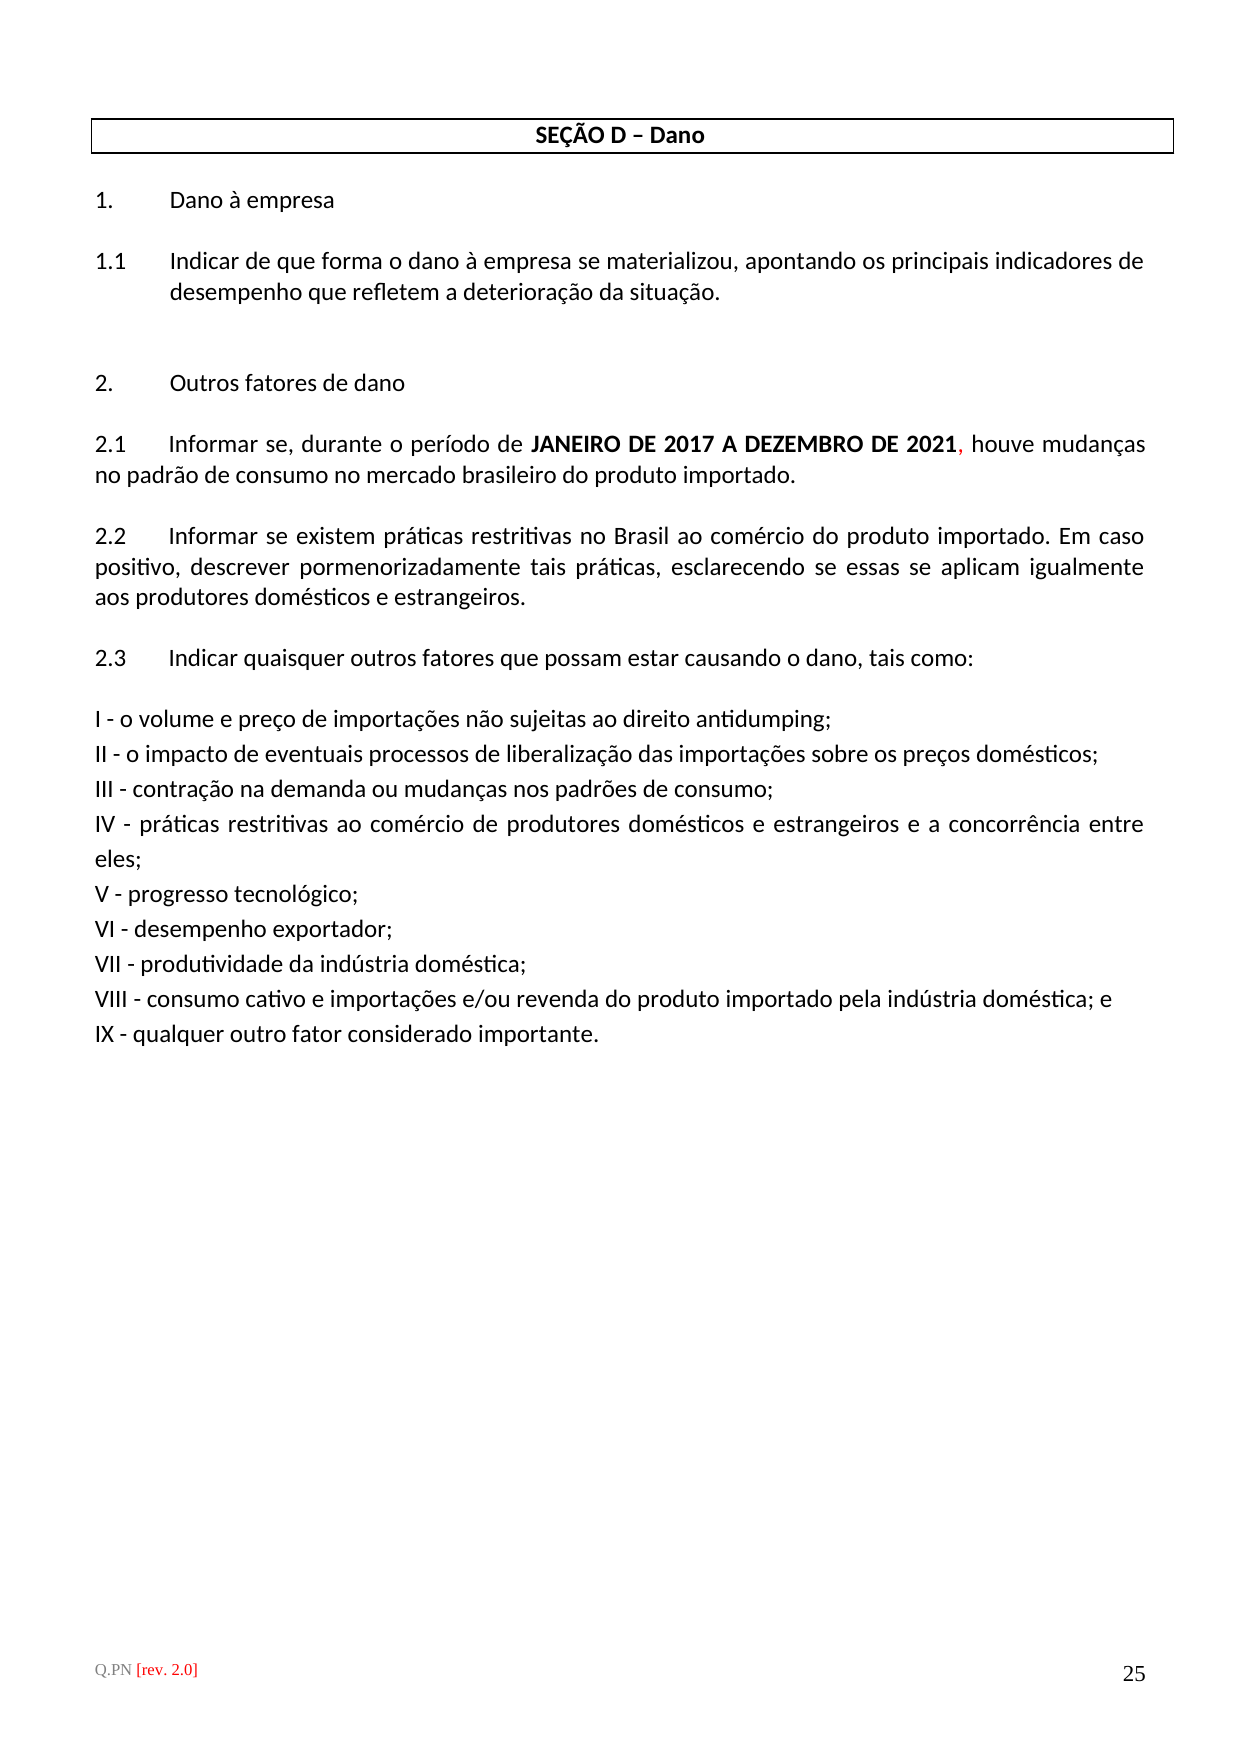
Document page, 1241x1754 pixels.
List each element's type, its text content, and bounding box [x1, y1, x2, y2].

text VIII - consumo cativo e importações e/ou revenda do produto importado pela indústria doméstica; e [94, 983, 1146, 1014]
list Indicar de que forma o dano à empresa se materializou, apontando os principais indicadores de desempenho que refletem a deterioração da situação. [94, 245, 1146, 306]
text 1. Dano à empresa [94, 184, 1146, 215]
text 2.2 Informar se existem práticas restritivas no Brasil ao comércio do produto importado. Em caso positivo, descrever pormenorizadamente tais práticas, esclarecendo se essas se aplicam igualmente aos produtores domésticos e estrangeiros. [94, 520, 1146, 612]
text I - o volume e preço de importações não sujeitas ao direito antidumping; [94, 703, 1146, 734]
text 2. Outros fatores de dano [94, 367, 1146, 398]
text IV - práticas restritivas ao comércio de produtores domésticos e estrangeiros e a concorrência entre eles; [94, 808, 1146, 874]
text III - contração na demanda ou mudanças nos padrões de consumo; [94, 773, 1146, 804]
text VII - produtividade da indústria doméstica; [94, 948, 1146, 979]
text VI - desempenho exportador; [94, 913, 1146, 944]
text 2.3 Indicar quaisquer outros fatores que possam estar causando o dano, tais como: [94, 642, 1146, 673]
text 2.1 Informar se, durante o período de JANEIRO DE 2017 A DEZEMBRO DE 2021, houve mudanças no padrão de consumo no mercado brasileiro do produto importado. [94, 428, 1146, 489]
text IX - qualquer outro fator considerado importante. [94, 1018, 1146, 1049]
text V - progresso tecnológico; [94, 878, 1146, 909]
text II - o impacto de eventuais processos de liberalização das importações sobre os preços domésticos; [94, 738, 1146, 769]
subtitle SEÇÃO D – Dano [92, 120, 1173, 152]
